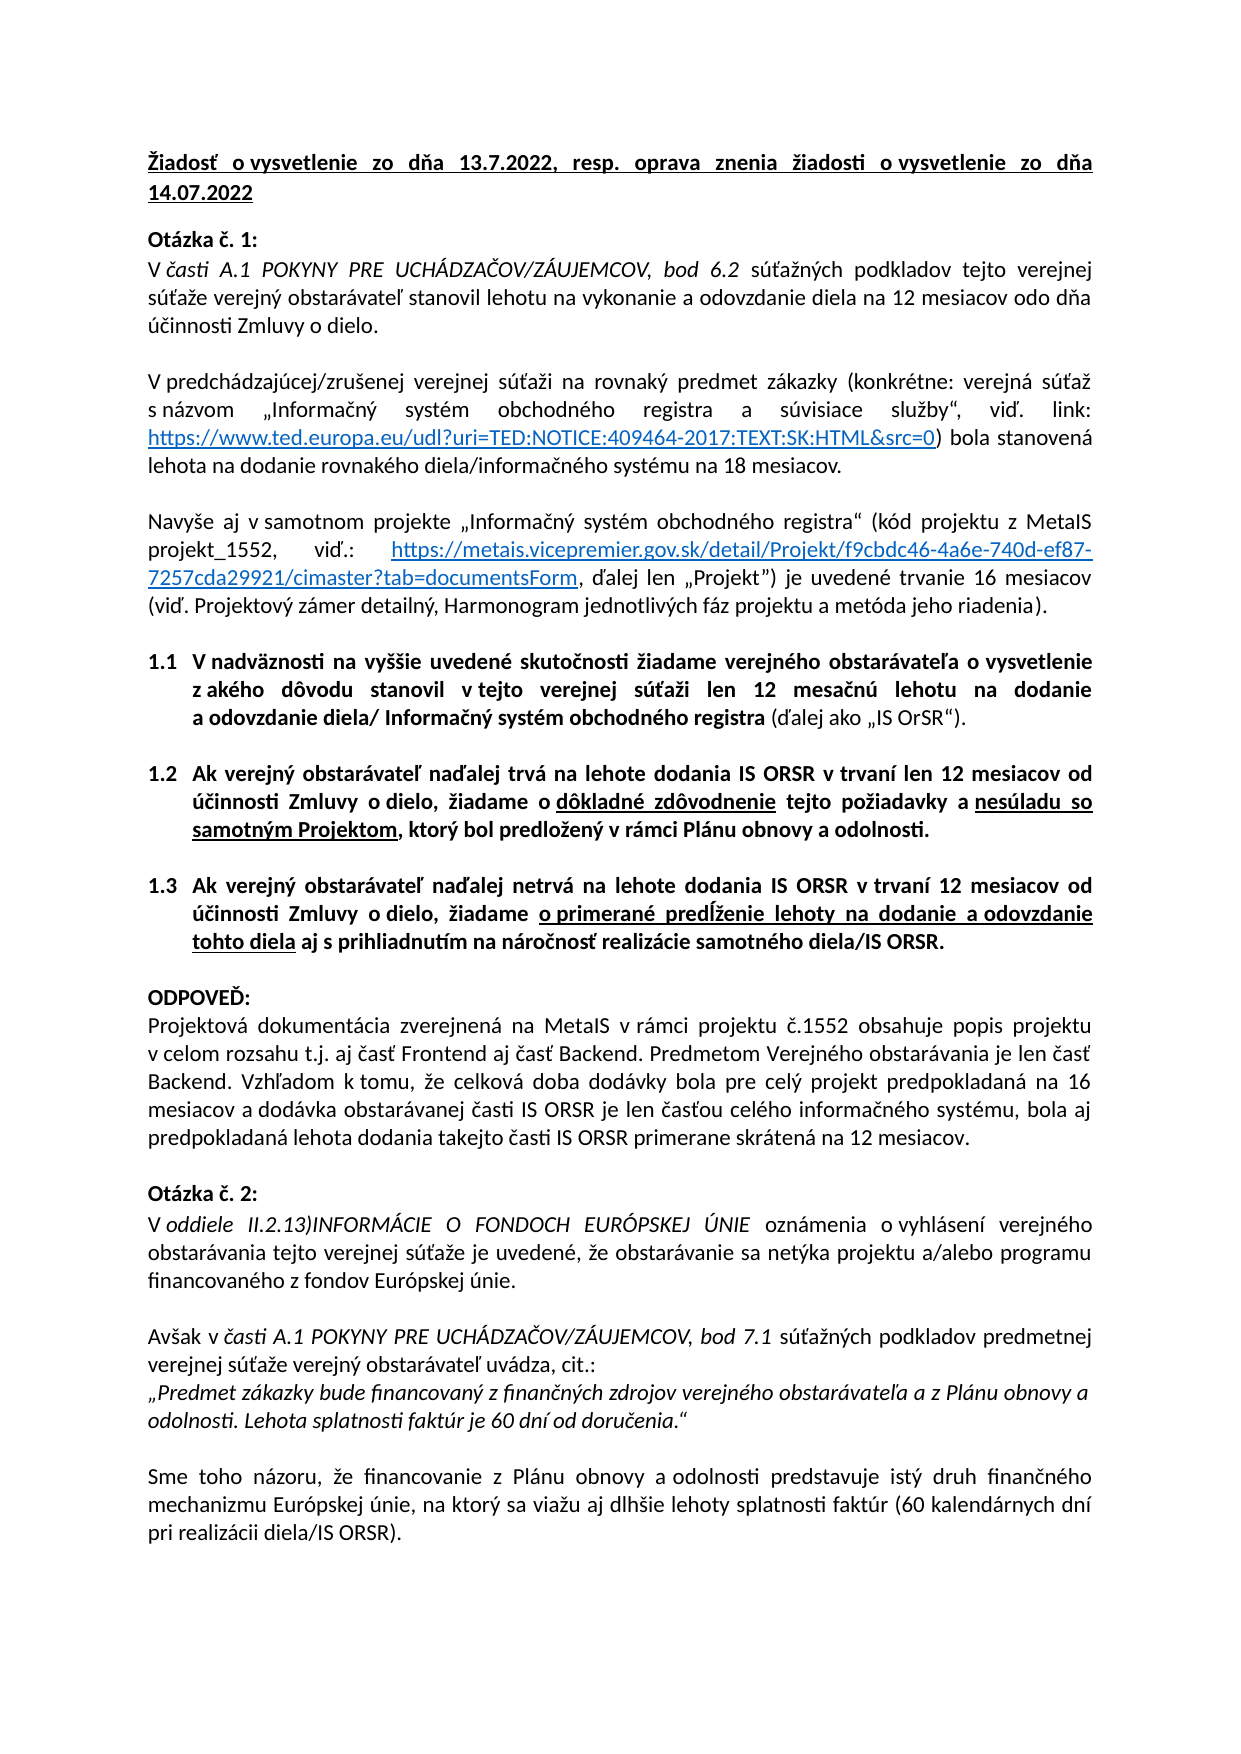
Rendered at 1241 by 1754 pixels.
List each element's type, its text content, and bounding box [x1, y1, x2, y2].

text Otázka č. 1: [148, 225, 1093, 253]
list Ak verejný obstarávateľ naďalej trvá na lehote dodania IS ORSR v trvaní len 12 mesiacov od účinnosti Zmluvy o dielo, žiadame o dôkladné zdôvodnenie tejto požiadavky a nesúladu so samotným Projektom, ktorý bol predložený v rámci Plánu obnovy a odolnosti. [148, 759, 1093, 843]
text ODPOVEĎ: [148, 983, 1093, 1011]
text Žiadosť o vysvetlenie zo dňa 13.7.2022, resp. oprava znenia žiadosti o vysvetlenie zo dňa 14.07.2022 [148, 148, 1093, 172]
text „Predmet zákazky bude financovaný z finančných zdrojov verejného obstarávateľa a z Plánu obnovy a odolnosti. Lehota splatnosti faktúr je 60 dní od doručenia.“ [148, 1378, 1093, 1434]
text Navyše aj v samotnom projekte „Informačný systém obchodného registra“ (kód projektu z MetaIS projekt_1552, viď.: https://metais.vicepremier.gov.sk/detail/Projekt/f9cbdc46-4a6e-740d-ef87-7257cda29921/cimaster?tab=documentsForm, ďalej len „Projekt”) je uvedené trvanie 16 mesiacov (viď. Projektový zámer detailný, Harmonogram jednotlivých fáz projektu a metóda jeho riadenia). [148, 507, 1093, 619]
list V nadväznosti na vyššie uvedené skutočnosti žiadame verejného obstarávateľa o vysvetlenie z akého dôvodu stanovil v tejto verejnej súťaži len 12 mesačnú lehotu na dodanie a odovzdanie diela/ Informačný systém obchodného registra (ďalej ako „IS OrSR“). [148, 647, 1093, 731]
text Avšak v časti A.1 POKYNY PRE UCHÁDZAČOV/ZÁUJEMCOV, bod 7.1 súťažných podkladov predmetnej verejnej súťaže verejný obstarávateľ uvádza, cit.: [148, 1322, 1093, 1378]
text V predchádzajúcej/zrušenej verejnej súťaži na rovnaký predmet zákazky (konkrétne: verejná súťaž s názvom „Informačný systém obchodného registra a súvisiace služby“, viď. link: https://www.ted.europa.eu/udl?uri=TED:NOTICE:409464-2017:TEXT:SK:HTML&src=0) bola stanovená lehota na dodanie rovnakého diela/informačného systému na 18 mesiacov. [148, 367, 1093, 479]
text Otázka č. 2: [148, 1179, 1093, 1208]
text Sme toho názoru, že financovanie z Plánu obnovy a odolnosti predstavuje istý druh finančného mechanizmu Európskej únie, na ktorý sa viažu aj dlhšie lehoty splatnosti faktúr (60 kalendárnych dní pri realizácii diela/IS ORSR). [148, 1462, 1093, 1546]
text V oddiele II.2.13)INFORMÁCIE O FONDOCH EURÓPSKEJ ÚNIE oznámenia o vyhlásení verejného obstarávania tejto verejnej súťaže je uvedené, že obstarávanie sa netýka projektu a/alebo programu financovaného z fondov Európskej únie. [148, 1210, 1093, 1294]
text Projektová dokumentácia zverejnená na MetaIS v rámci projektu č.1552 obsahuje popis projektu v celom rozsahu t.j. aj časť Frontend aj časť Backend. Predmetom Verejného obstarávania je len časť Backend. Vzhľadom k tomu, že celková doba dodávky bola pre celý projekt predpokladaná na 16 mesiacov a dodávka obstarávanej časti IS ORSR je len časťou celého informačného systému, bola aj predpokladaná lehota dodania takejto časti IS ORSR primerane skrátená na 12 mesiacov. [148, 1011, 1093, 1152]
text V časti A.1 POKYNY PRE UCHÁDZAČOV/ZÁUJEMCOV, bod 6.2 súťažných podkladov tejto verejnej súťaže verejný obstarávateľ stanovil lehotu na vykonanie a odovzdanie diela na 12 mesiacov odo dňa účinnosti Zmluvy o dielo. [148, 255, 1093, 339]
list Ak verejný obstarávateľ naďalej netrvá na lehote dodania IS ORSR v trvaní 12 mesiacov od účinnosti Zmluvy o dielo, žiadame o primerané predĺženie lehoty na dodanie a odovzdanie tohto diela aj s prihliadnutím na náročnosť realizácie samotného diela/IS ORSR. [148, 871, 1093, 955]
text Žiadosť o vysvetlenie zo dňa 13.7.2022, resp. oprava znenia žiadosti o vysvetlenie zo dňa 14.07.2022 [148, 173, 1093, 206]
